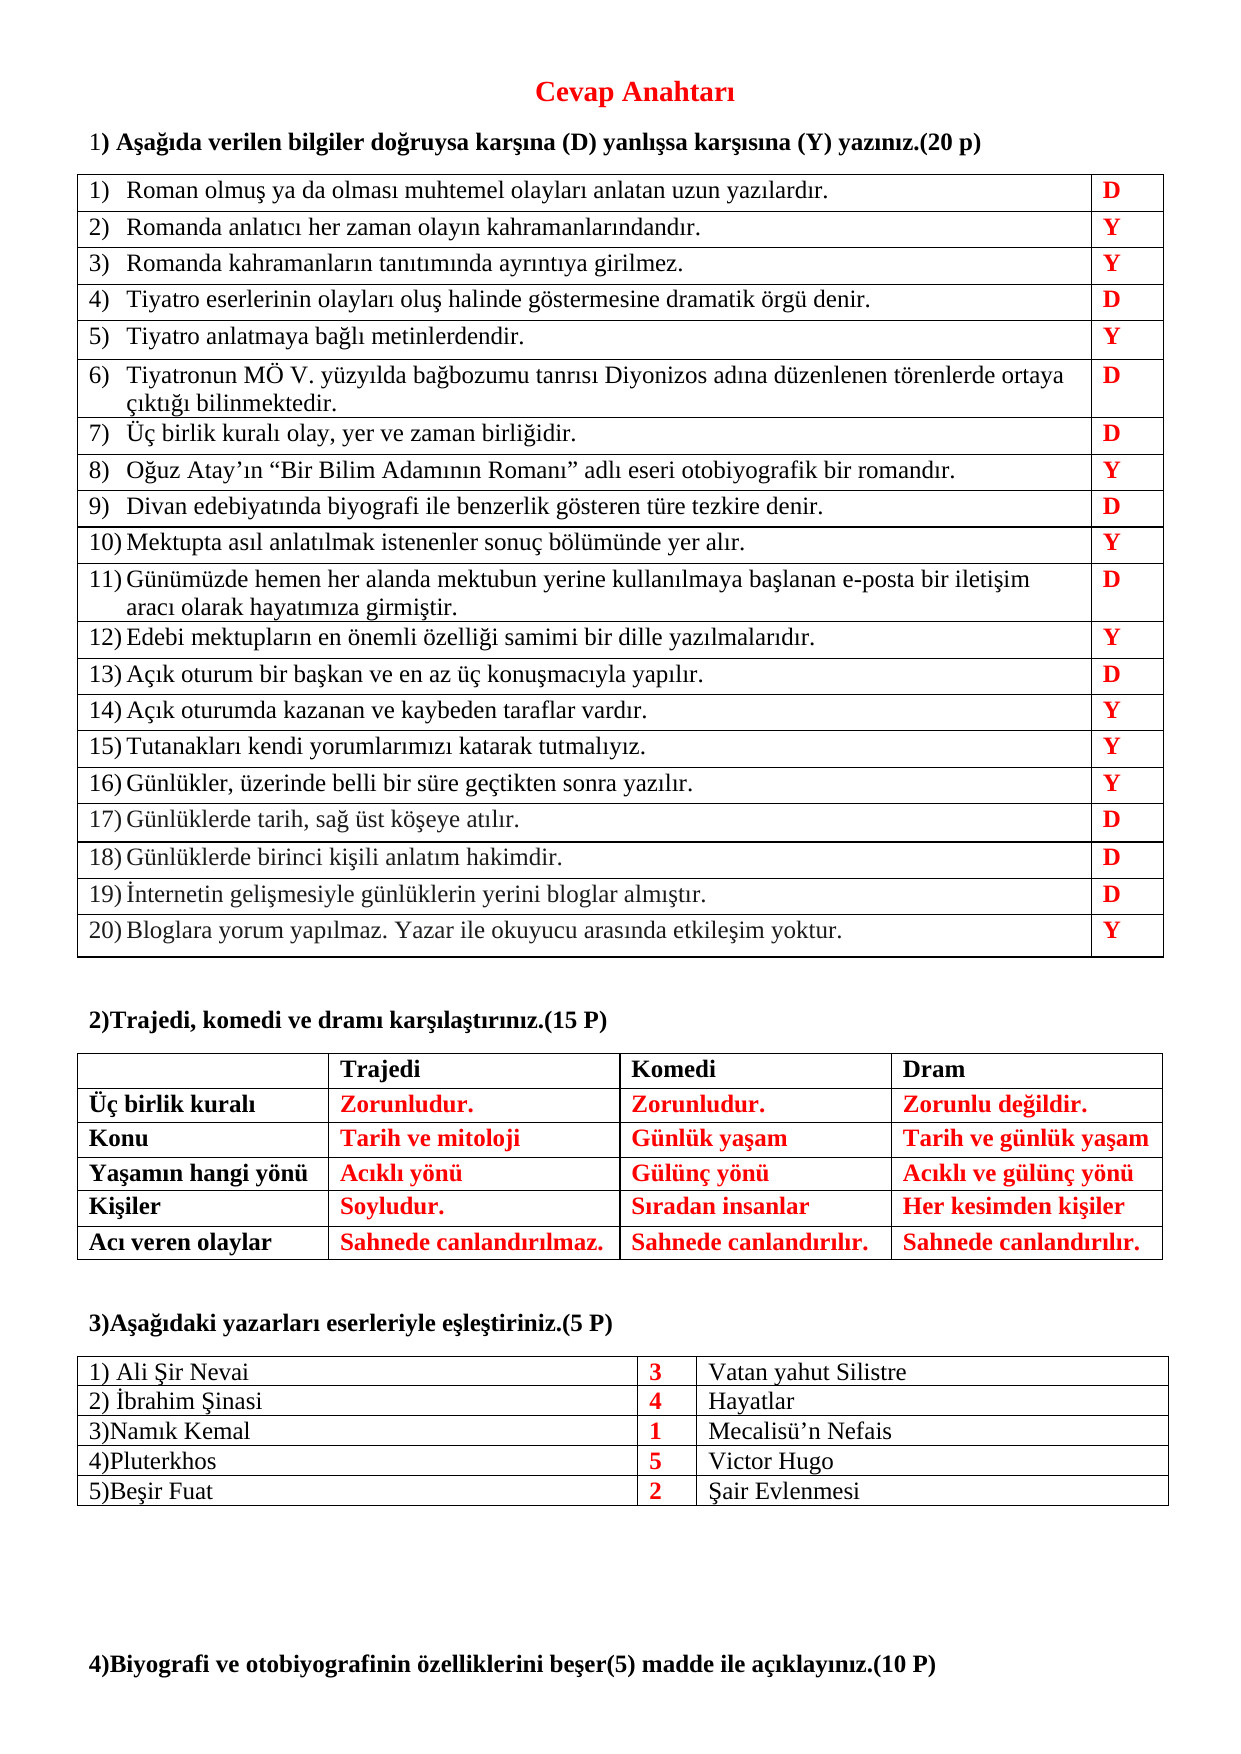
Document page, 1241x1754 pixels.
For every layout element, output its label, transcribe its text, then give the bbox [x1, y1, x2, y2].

table_cell Günümüzde hemen her alanda mektubun yerine kullanılmaya başlanan e-posta bir iletişim aracı olarak hayatımıza girmiştir. [78, 564, 1091, 621]
table_cell D [1092, 418, 1163, 454]
table_header [78, 1054, 328, 1088]
table_cell Her kesimden kişiler [892, 1191, 1162, 1226]
table_header Komedi [621, 1054, 891, 1088]
table_cell D [1092, 659, 1163, 694]
table_cell Üç birlik kuralı [78, 1089, 328, 1122]
table_cell Y [1092, 768, 1163, 803]
table_header Dram [892, 1054, 1162, 1088]
table_cell Y [1092, 695, 1163, 730]
table_cell 5 [638, 1446, 696, 1475]
table_cell Kişiler [78, 1191, 328, 1226]
table_cell İnternetin gelişmesiyle günlüklerin yerini bloglar almıştır. [78, 879, 1091, 914]
table_cell Zorunlu değildir. [892, 1089, 1162, 1122]
table_cell Oğuz Atay’ın “Bir Bilim Adamının Romanı” adlı eseri otobiyografik bir romandır. [78, 455, 1091, 490]
text Cevap Anahtarı [89, 74, 1181, 107]
text 2)Trajedi, komedi ve dramı karşılaştırınız.(15 P) [89, 1005, 1181, 1034]
table_cell Günlüklerde tarih, sağ üst köşeye atılır. [78, 804, 1091, 841]
table_cell Y [1092, 528, 1163, 563]
table_cell Y [1092, 622, 1163, 658]
table_cell D [1092, 491, 1163, 526]
table_cell Hayatlar [697, 1386, 1168, 1415]
table_cell Romanda kahramanların tanıtımında ayrıntıya girilmez. [78, 248, 1091, 283]
table_cell Soyludur. [329, 1191, 619, 1226]
text 1) Aşağıda verilen bilgiler doğruysa karşına (D) yanlışsa karşısına (Y) yazınız.(20 p) [89, 127, 1181, 155]
table_cell Tutanakları kendi yorumlarımızı katarak tutmalıyız. [78, 731, 1091, 767]
table_header Vatan yahut Silistre [697, 1357, 1168, 1385]
table_cell Edebi mektupların en önemli özelliği samimi bir dille yazılmalarıdır. [78, 622, 1091, 658]
table_cell 2) İbrahim Şinasi [78, 1386, 637, 1415]
table_cell Açık oturum bir başkan ve en az üç konuşmacıyla yapılır. [78, 659, 1091, 694]
table_cell Mecalisü’n Nefais [697, 1416, 1168, 1445]
table_cell 5)Beşir Fuat [78, 1476, 637, 1504]
table_cell 2 [638, 1476, 696, 1504]
table_cell Divan edebiyatında biyografi ile benzerlik gösteren türe tezkire denir. [78, 491, 1091, 526]
table_cell Sahnede canlandırılır. [892, 1227, 1162, 1259]
table_header Trajedi [329, 1054, 619, 1088]
table_cell Tarih ve günlük yaşam [892, 1123, 1162, 1157]
table_cell Bloglara yorum yapılmaz. Yazar ile okuyucu arasında etkileşim yoktur. [78, 915, 1091, 956]
table_cell Şair Evlenmesi [697, 1476, 1168, 1504]
table_cell D [1092, 285, 1163, 320]
table_cell Acıklı yönü [329, 1158, 619, 1190]
table_cell Y [1092, 248, 1163, 283]
table_header 3 [638, 1357, 696, 1385]
text 4)Biyografi ve otobiyografinin özelliklerini beşer(5) madde ile açıklayınız.(10 P) [89, 1649, 1181, 1677]
table_cell D [1092, 879, 1163, 914]
table_cell Gülünç yönü [621, 1158, 891, 1190]
table_cell Sahnede canlandırılır. [621, 1227, 891, 1259]
table_cell D [1092, 564, 1163, 621]
table_cell Mektupta asıl anlatılmak istenenler sonuç bölümünde yer alır. [78, 528, 1091, 563]
table_cell D [1092, 360, 1163, 417]
table_cell Günlüklerde birinci kişili anlatım hakimdir. [78, 843, 1091, 878]
table_cell 1 [638, 1416, 696, 1445]
table_cell Tiyatronun MÖ V. yüzyılda bağbozumu tanrısı Diyonizos adına düzenlenen törenlerde ortaya çıktığı bilinmektedir. [78, 360, 1091, 417]
table_cell Y [1092, 915, 1163, 956]
table_cell 4)Pluterkhos [78, 1446, 637, 1475]
table_cell Acı veren olaylar [78, 1227, 328, 1259]
table_cell D [1092, 843, 1163, 878]
table_cell Zorunludur. [621, 1089, 891, 1122]
table_cell Acıklı ve gülünç yönü [892, 1158, 1162, 1190]
table_cell Victor Hugo [697, 1446, 1168, 1475]
table_header 1) Ali Şir Nevai [78, 1357, 637, 1385]
table_cell Açık oturumda kazanan ve kaybeden taraflar vardır. [78, 695, 1091, 730]
table_cell Zorunludur. [329, 1089, 619, 1122]
table_cell Günlük yaşam [621, 1123, 891, 1157]
table_cell Sıradan insanlar [621, 1191, 891, 1226]
table_cell Tarih ve mitoloji [329, 1123, 619, 1157]
table_cell D [1092, 804, 1163, 841]
table_cell Yaşamın hangi yönü [78, 1158, 328, 1190]
table_header D [1092, 175, 1163, 211]
table_cell Tiyatro anlatmaya bağlı metinlerdendir. [78, 321, 1091, 359]
table_cell Romanda anlatıcı her zaman olayın kahramanlarındandır. [78, 212, 1091, 247]
table_cell Y [1092, 731, 1163, 767]
table_cell Konu [78, 1123, 328, 1157]
table_cell Y [1092, 455, 1163, 490]
table_cell Günlükler, üzerinde belli bir süre geçtikten sonra yazılır. [78, 768, 1091, 803]
table_cell Tiyatro eserlerinin olayları oluş halinde göstermesine dramatik örgü denir. [78, 285, 1091, 320]
table_cell Y [1092, 321, 1163, 359]
table_header Roman olmuş ya da olması muhtemel olayları anlatan uzun yazılardır. [78, 175, 1091, 211]
table_cell 4 [638, 1386, 696, 1415]
table_cell Sahnede canlandırılmaz. [329, 1227, 619, 1259]
table_cell Üç birlik kuralı olay, yer ve zaman birliğidir. [78, 418, 1091, 454]
table_cell 3)Namık Kemal [78, 1416, 637, 1445]
table_cell Y [1092, 212, 1163, 247]
text 3)Aşağıdaki yazarları eserleriyle eşleştiriniz.(5 P) [89, 1308, 1181, 1337]
